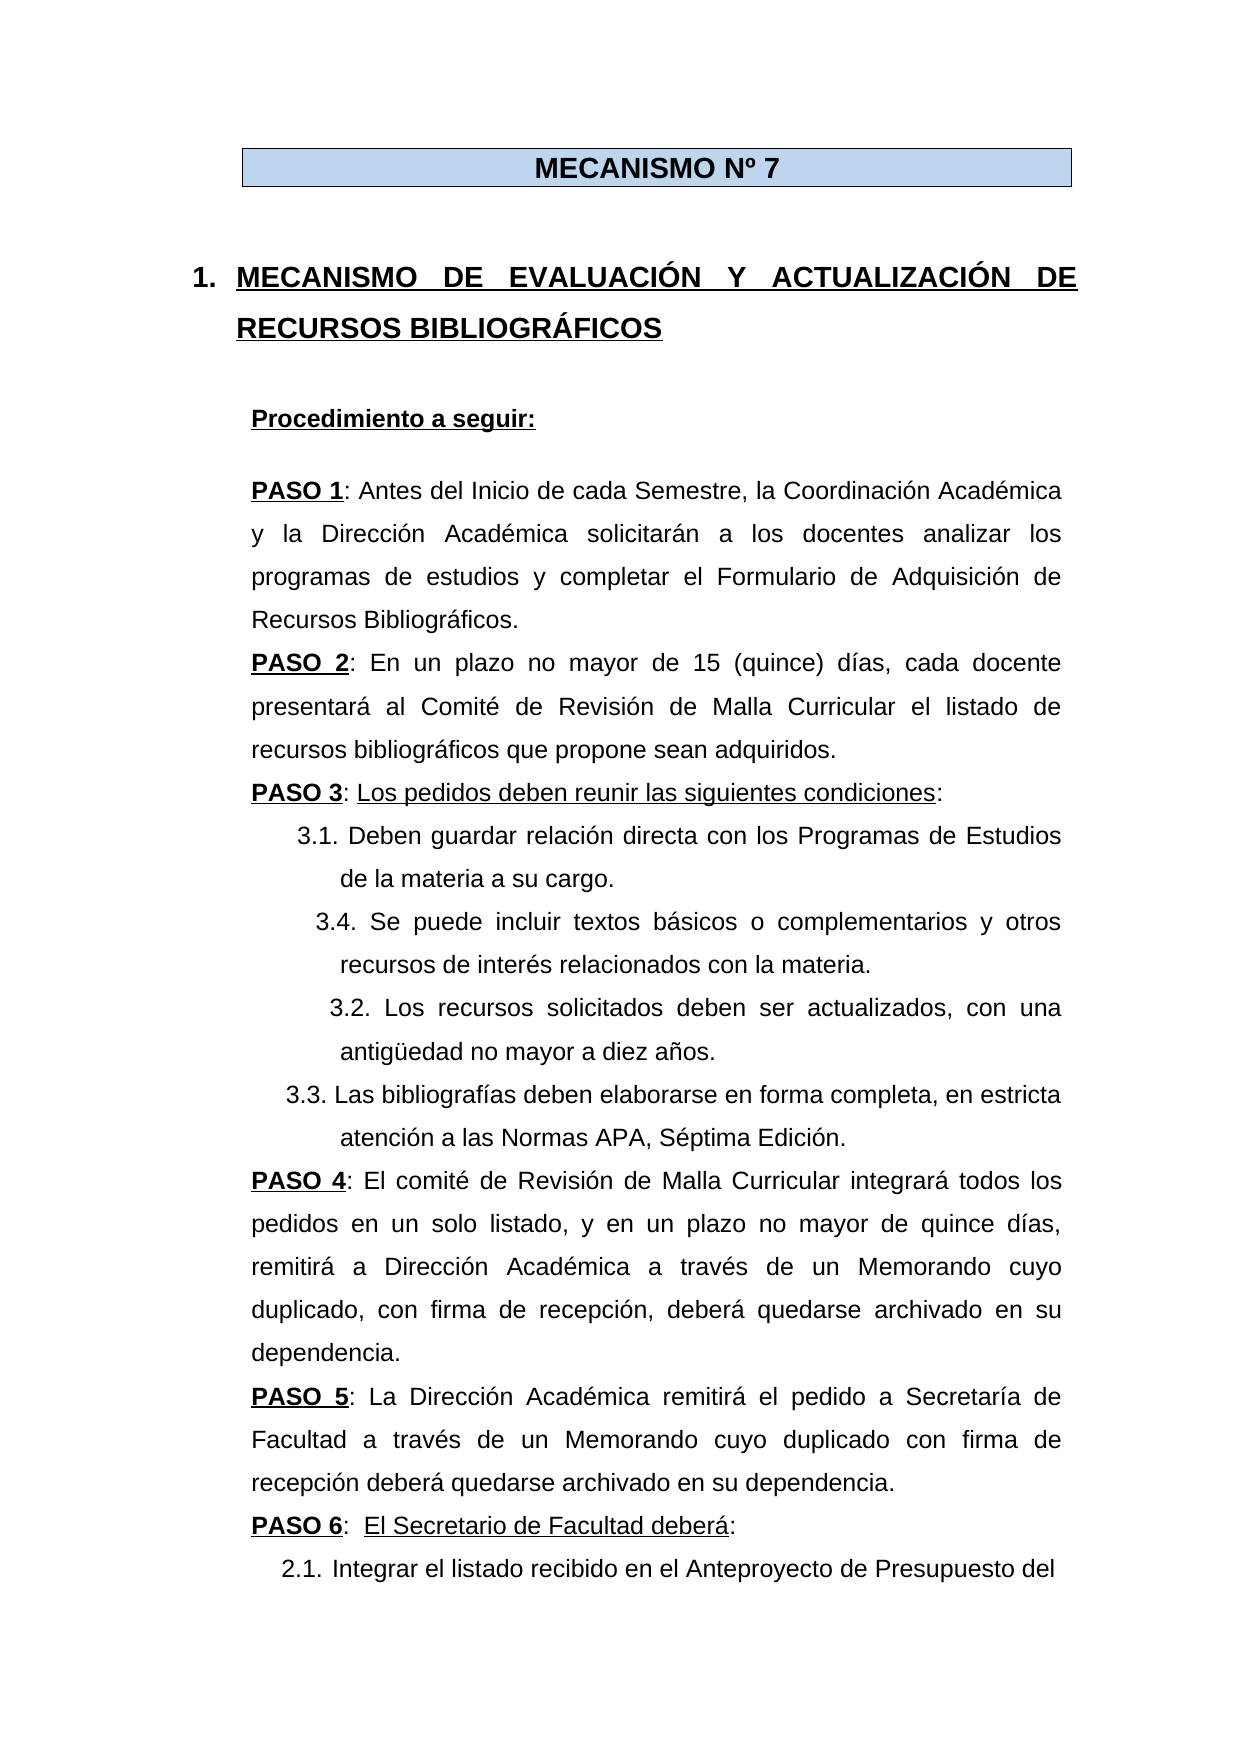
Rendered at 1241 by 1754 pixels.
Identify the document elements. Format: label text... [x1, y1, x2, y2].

text PASO 5: La Dirección Académica remitirá el pedido a Secretaría de Facultad a través de un Memorando cuyo duplicado con firma de recepción deberá quedarse archivado en su dependencia. [251, 1382, 1063, 1497]
list MECANISMO DE EVALUACIÓN Y ACTUALIZACIÓN DE RECURSOS BIBLIOGRÁFICOS [192, 260, 1078, 344]
text 3.2. Los recursos solicitados deben ser actualizados, con una antigüedad no mayor a diez años. [236, 993, 1063, 1065]
list Integrar el listado recibido en el Anteproyecto de Presupuesto del [281, 1554, 1063, 1583]
text 3.3. Las bibliografías deben elaborarse en forma completa, en estricta atención a las Normas APA, Séptima Edición. [236, 1080, 1063, 1152]
text PASO 3: Los pedidos deben reunir las siguientes condiciones: [251, 778, 1063, 807]
text Procedimiento a seguir: [177, 404, 1063, 433]
text PASO 1: Antes del Inicio de cada Semestre, la Coordinación Académica y la Dirección Académica solicitarán a los docentes analizar los programas de estudios y completar el Formulario de Adquisición de Recursos Bibliográficos. [251, 476, 1063, 634]
text PASO 4: El comité de Revisión de Malla Curricular integrará todos los pedidos en un solo listado, y en un plazo no mayor de quince días, remitirá a Dirección Académica a través de un Memorando cuyo duplicado, con firma de recepción, deberá quedarse archivado en su dependencia. [251, 1166, 1063, 1367]
text 3.1. Deben guardar relación directa con los Programas de Estudios de la materia a su cargo. [251, 821, 1063, 893]
text PASO 2: En un plazo no mayor de 15 (quince) días, cada docente presentará al Comité de Revisión de Malla Curricular el listado de recursos bibliográficos que propone sean adquiridos. [251, 648, 1063, 763]
text PASO 6: El Secretario de Facultad deberá: [177, 1511, 1063, 1540]
text 3.4. Se puede incluir textos básicos o complementarios y otros recursos de interés relacionados con la materia. [251, 907, 1063, 979]
text MECANISMO Nº 7 [243, 149, 1071, 186]
